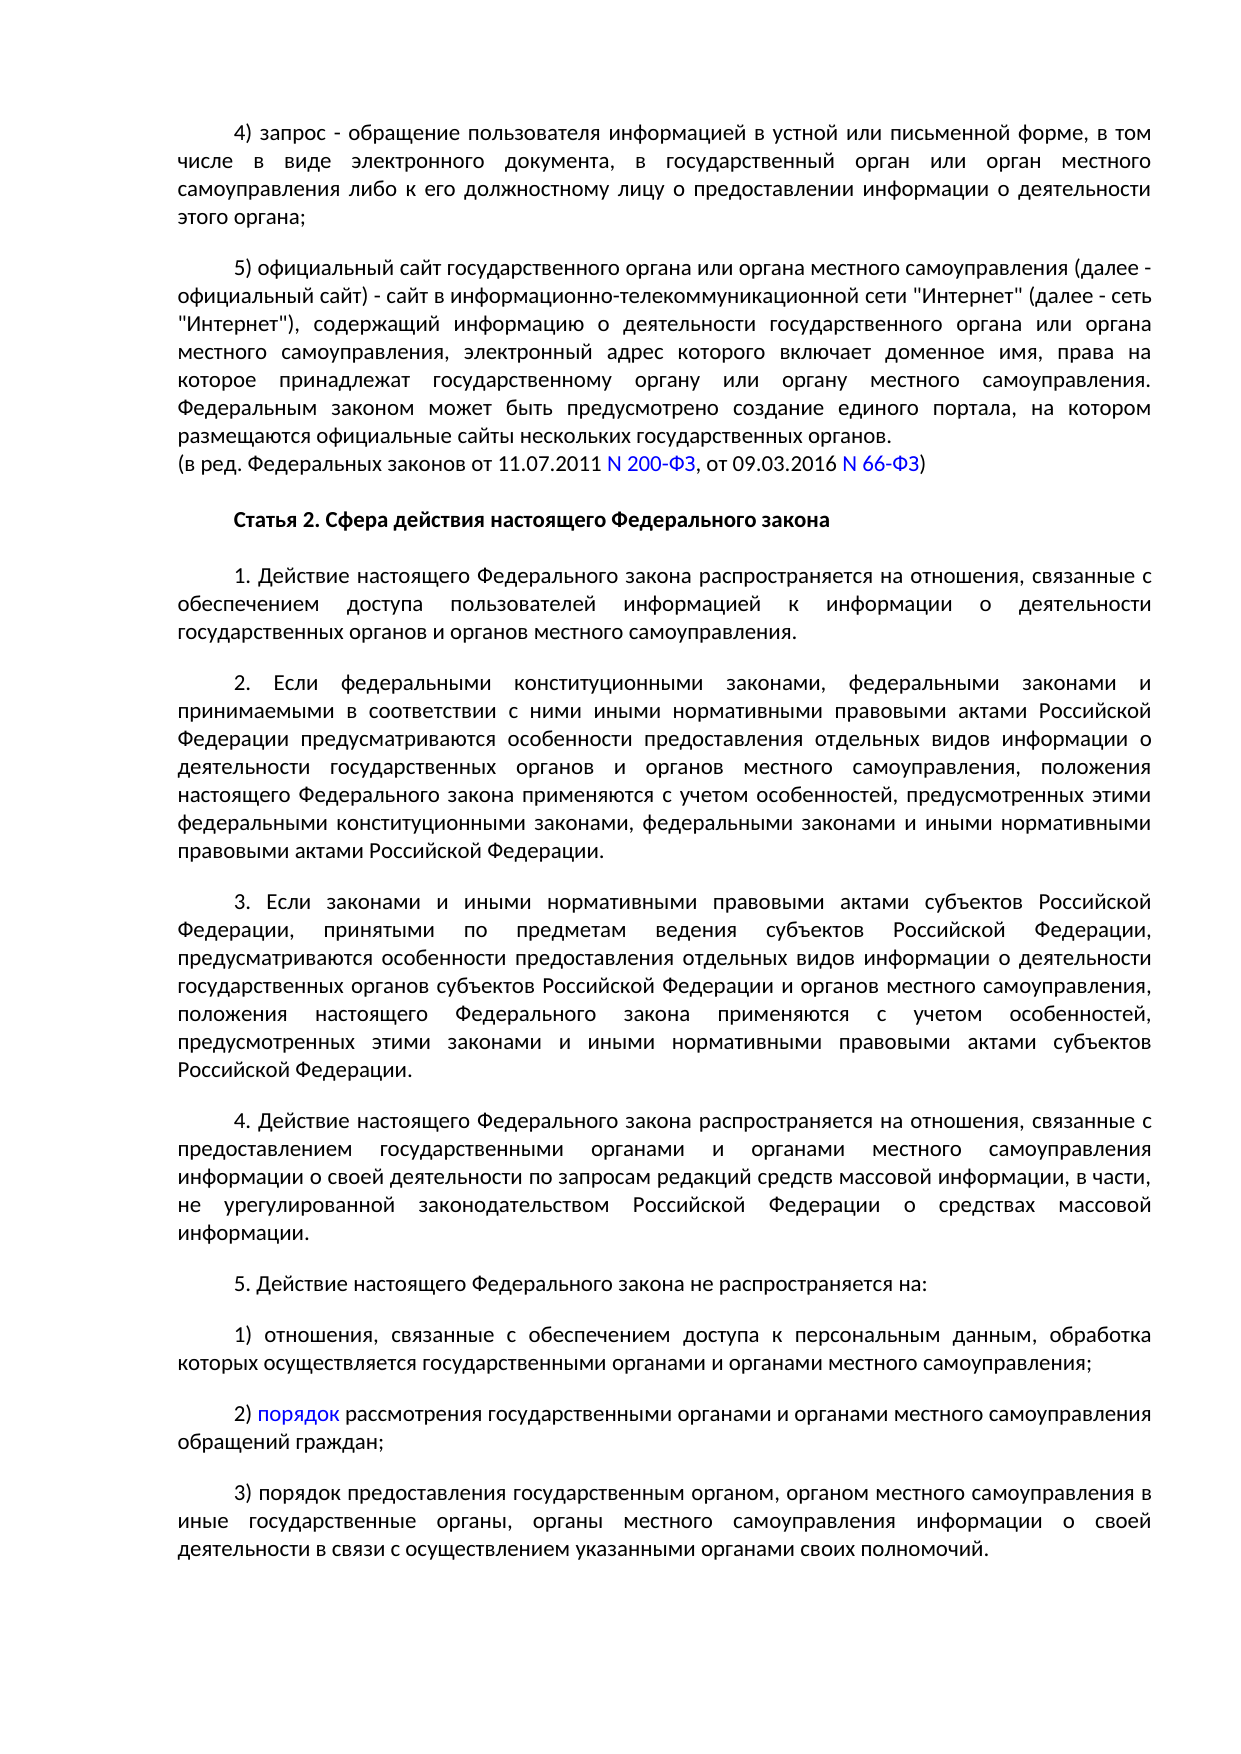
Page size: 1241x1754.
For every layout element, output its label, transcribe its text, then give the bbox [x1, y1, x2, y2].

text 1) отношения, связанные с обеспечением доступа к персональным данным, обработка которых осуществляется государственными органами и органами местного самоуправления; [177, 1320, 1152, 1376]
text (в ред. Федеральных законов от 11.07.2011 N 200-ФЗ, от 09.03.2016 N 66-ФЗ) [177, 449, 1152, 477]
text 5) официальный сайт государственного органа или органа местного самоуправления (далее - официальный сайт) - сайт в информационно-телекоммуникационной сети "Интернет" (далее - сеть "Интернет"), содержащий информацию о деятельности государственного органа или органа местного самоуправления, электронный адрес которого включает доменное имя, права на которое принадлежат государственному органу или органу местного самоуправления. Федеральным законом может быть предусмотрено создание единого портала, на котором размещаются официальные сайты нескольких государственных органов. [177, 253, 1152, 449]
text 5. Действие настоящего Федерального закона не распространяется на: [177, 1269, 1152, 1297]
text 1. Действие настоящего Федерального закона распространяется на отношения, связанные с обеспечением доступа пользователей информацией к информации о деятельности государственных органов и органов местного самоуправления. [177, 561, 1152, 645]
text 2) порядок рассмотрения государственными органами и органами местного самоуправления обращений граждан; [177, 1399, 1152, 1455]
text 3. Если законами и иными нормативными правовыми актами субъектов Российской Федерации, принятыми по предметам ведения субъектов Российской Федерации, предусматриваются особенности предоставления отдельных видов информации о деятельности государственных органов субъектов Российской Федерации и органов местного самоуправления, положения настоящего Федерального закона применяются с учетом особенностей, предусмотренных этими законами и иными нормативными правовыми актами субъектов Российской Федерации. [177, 887, 1152, 1083]
text 3) порядок предоставления государственным органом, органом местного самоуправления в иные государственные органы, органы местного самоуправления информации о своей деятельности в связи с осуществлением указанными органами своих полномочий. [177, 1478, 1152, 1562]
text 2. Если федеральными конституционными законами, федеральными законами и принимаемыми в соответствии с ними иными нормативными правовыми актами Российской Федерации предусматриваются особенности предоставления отдельных видов информации о деятельности государственных органов и органов местного самоуправления, положения настоящего Федерального закона применяются с учетом особенностей, предусмотренных этими федеральными конституционными законами, федеральными законами и иными нормативными правовыми актами Российской Федерации. [177, 668, 1152, 864]
text 4. Действие настоящего Федерального закона распространяется на отношения, связанные с предоставлением государственными органами и органами местного самоуправления информации о своей деятельности по запросам редакций средств массовой информации, в части, не урегулированной законодательством Российской Федерации о средствах массовой информации. [177, 1106, 1152, 1247]
text 4) запрос - обращение пользователя информацией в устной или письменной форме, в том числе в виде электронного документа, в государственный орган или орган местного самоуправления либо к его должностному лицу о предоставлении информации о деятельности этого органа; [177, 118, 1152, 230]
title Статья 2. Сфера действия настоящего Федерального закона [177, 505, 1152, 533]
